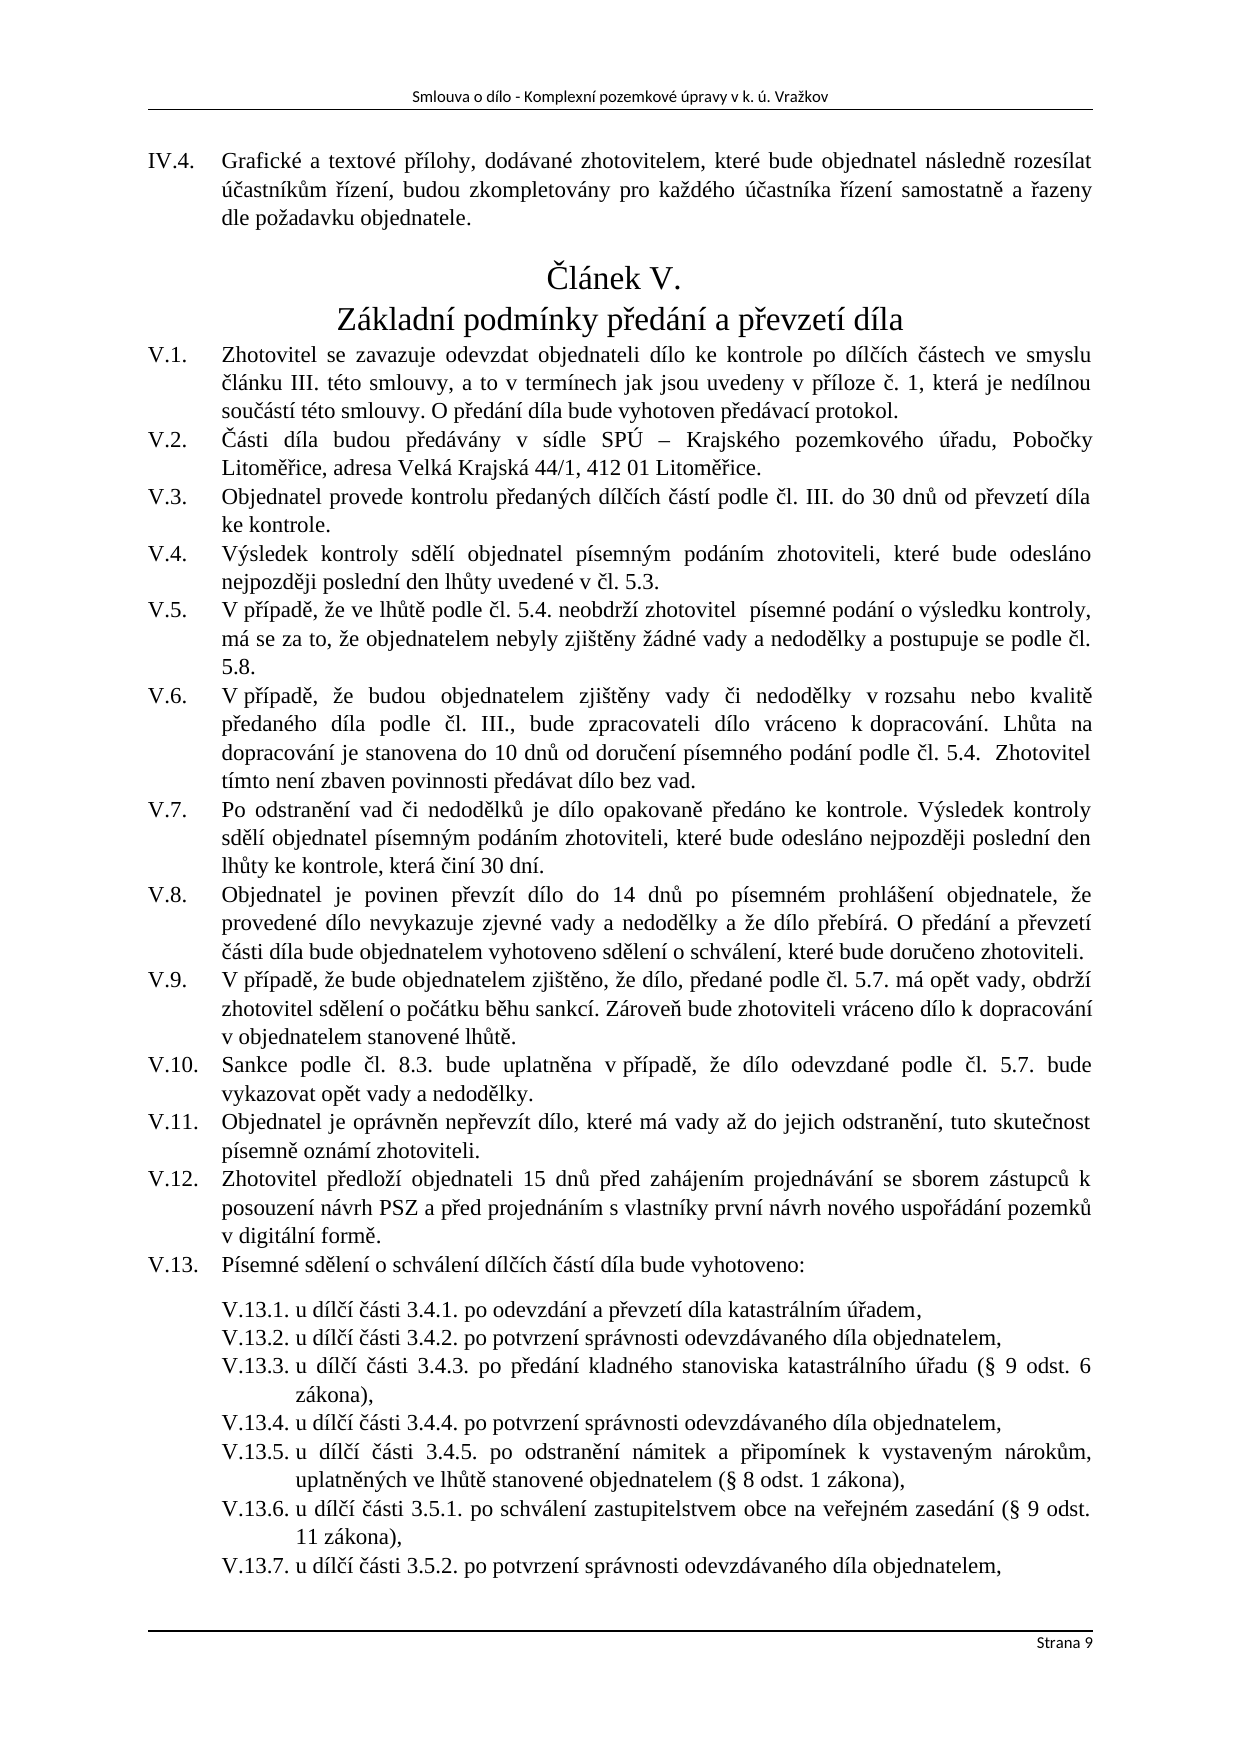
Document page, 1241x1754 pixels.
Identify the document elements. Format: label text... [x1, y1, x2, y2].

list Sankce podle čl. 8.3. bude uplatněna v případě, že dílo odevzdané podle čl. 5.7. bude vykazovat opět vady a nedodělky. [148, 1052, 1093, 1106]
text u dílčí části 3.4.5. po odstranění námitek a připomínek k vystaveným nárokům, uplatněných ve lhůtě stanovené objednatelem (§ 8 odst. 1 zákona), [221, 1438, 1093, 1493]
list Objednatel provede kontrolu předaných dílčích částí podle čl. III. do 30 dnů od převzetí díla ke kontrole. [148, 483, 1093, 538]
text u dílčí části 3.4.4. po potvrzení správnosti odevzdávaného díla objednatelem, [221, 1409, 1093, 1436]
list Zhotovitel předloží objednateli 15 dnů před zahájením projednávání se sborem zástupců k posouzení návrh PSZ a před projednáním s vlastníky první návrh nového uspořádání pozemků v digitální formě. [148, 1165, 1093, 1248]
list Grafické a textové přílohy, dodávané zhotovitelem, které bude objednatel následně rozesílat účastníkům řízení, budou zkompletovány pro každého účastníka řízení samostatně a řazeny dle požadavku objednatele. [148, 148, 1093, 231]
list Zhotovitel se zavazuje odevzdat objednateli dílo ke kontrole po dílčích částech ve smyslu článku III. této smlouvy, a to v termínech jak jsou uvedeny v příloze č. 1, která je nedílnou součástí této smlouvy. O předání díla bude vyhotoven předávací protokol. [148, 341, 1093, 424]
list Po odstranění vad či nedodělků je dílo opakovaně předáno ke kontrole. Výsledek kontroly sdělí objednatel písemným podáním zhotoviteli, které bude odesláno nejpozději poslední den lhůty ke kontrole, která činí 30 dní. [148, 796, 1093, 879]
text u dílčí části 3.4.1. po odevzdání a převzetí díla katastrálním úřadem, [221, 1296, 1093, 1322]
text u dílčí části 3.5.1. po schválení zastupitelstvem obce na veřejném zasedání (§ 9 odst. 11 zákona), [221, 1495, 1093, 1549]
list V případě, že budou objednatelem zjištěny vady či nedodělky v rozsahu nebo kvalitě předaného díla podle čl. III., bude zpracovateli dílo vráceno k dopracování. Lhůta na dopracování je stanovena do 10 dnů od doručení písemného podání podle čl. 5.4. Zhotovitel tímto není zbaven povinnosti předávat dílo bez vad. [148, 682, 1093, 793]
text u dílčí části 3.4.2. po potvrzení správnosti odevzdávaného díla objednatelem, [221, 1324, 1093, 1351]
list Objednatel je povinen převzít dílo do 14 dnů po písemném prohlášení objednatele, že provedené dílo nevykazuje zjevné vady a nedodělky a že dílo přebírá. O předání a převzetí části díla bude objednatelem vyhotoveno sdělení o schválení, které bude doručeno zhotoviteli. [148, 881, 1093, 964]
list V případě, že ve lhůtě podle čl. 5.4. neobdrží zhotovitel písemné podání o výsledku kontroly, má se za to, že objednatelem nebyly zjištěny žádné vady a nedodělky a postupuje se podle čl. 5.8. [148, 597, 1093, 680]
list Výsledek kontroly sdělí objednatel písemným podáním zhotoviteli, které bude odesláno nejpozději poslední den lhůty uvedené v čl. 5.3. [148, 540, 1093, 594]
list V případě, že bude objednatelem zjištěno, že dílo, předané podle čl. 5.7. má opět vady, obdrží zhotovitel sdělení o počátku běhu sankcí. Zároveň bude zhotoviteli vráceno dílo k dopracování v objednatelem stanovené lhůtě. [148, 966, 1093, 1049]
subtitle Základní podmínky předání a převzetí díla [148, 258, 1093, 338]
list Objednatel je oprávněn nepřevzít dílo, které má vady až do jejich odstranění, tuto skutečnost písemně oznámí zhotoviteli. [148, 1108, 1093, 1163]
list Písemné sdělení o schválení dílčích částí díla bude vyhotoveno: [148, 1251, 1093, 1277]
text u dílčí části 3.4.3. po předání kladného stanoviska katastrálního úřadu (§ 9 odst. 6 zákona), [221, 1353, 1093, 1407]
list Části díla budou předávány v sídle SPÚ – Krajského pozemkového úřadu, Pobočky Litoměřice, adresa Velká Krajská 44/1, 412 01 Litoměřice. [148, 426, 1093, 481]
text u dílčí části 3.5.2. po potvrzení správnosti odevzdávaného díla objednatelem, [221, 1552, 1093, 1578]
